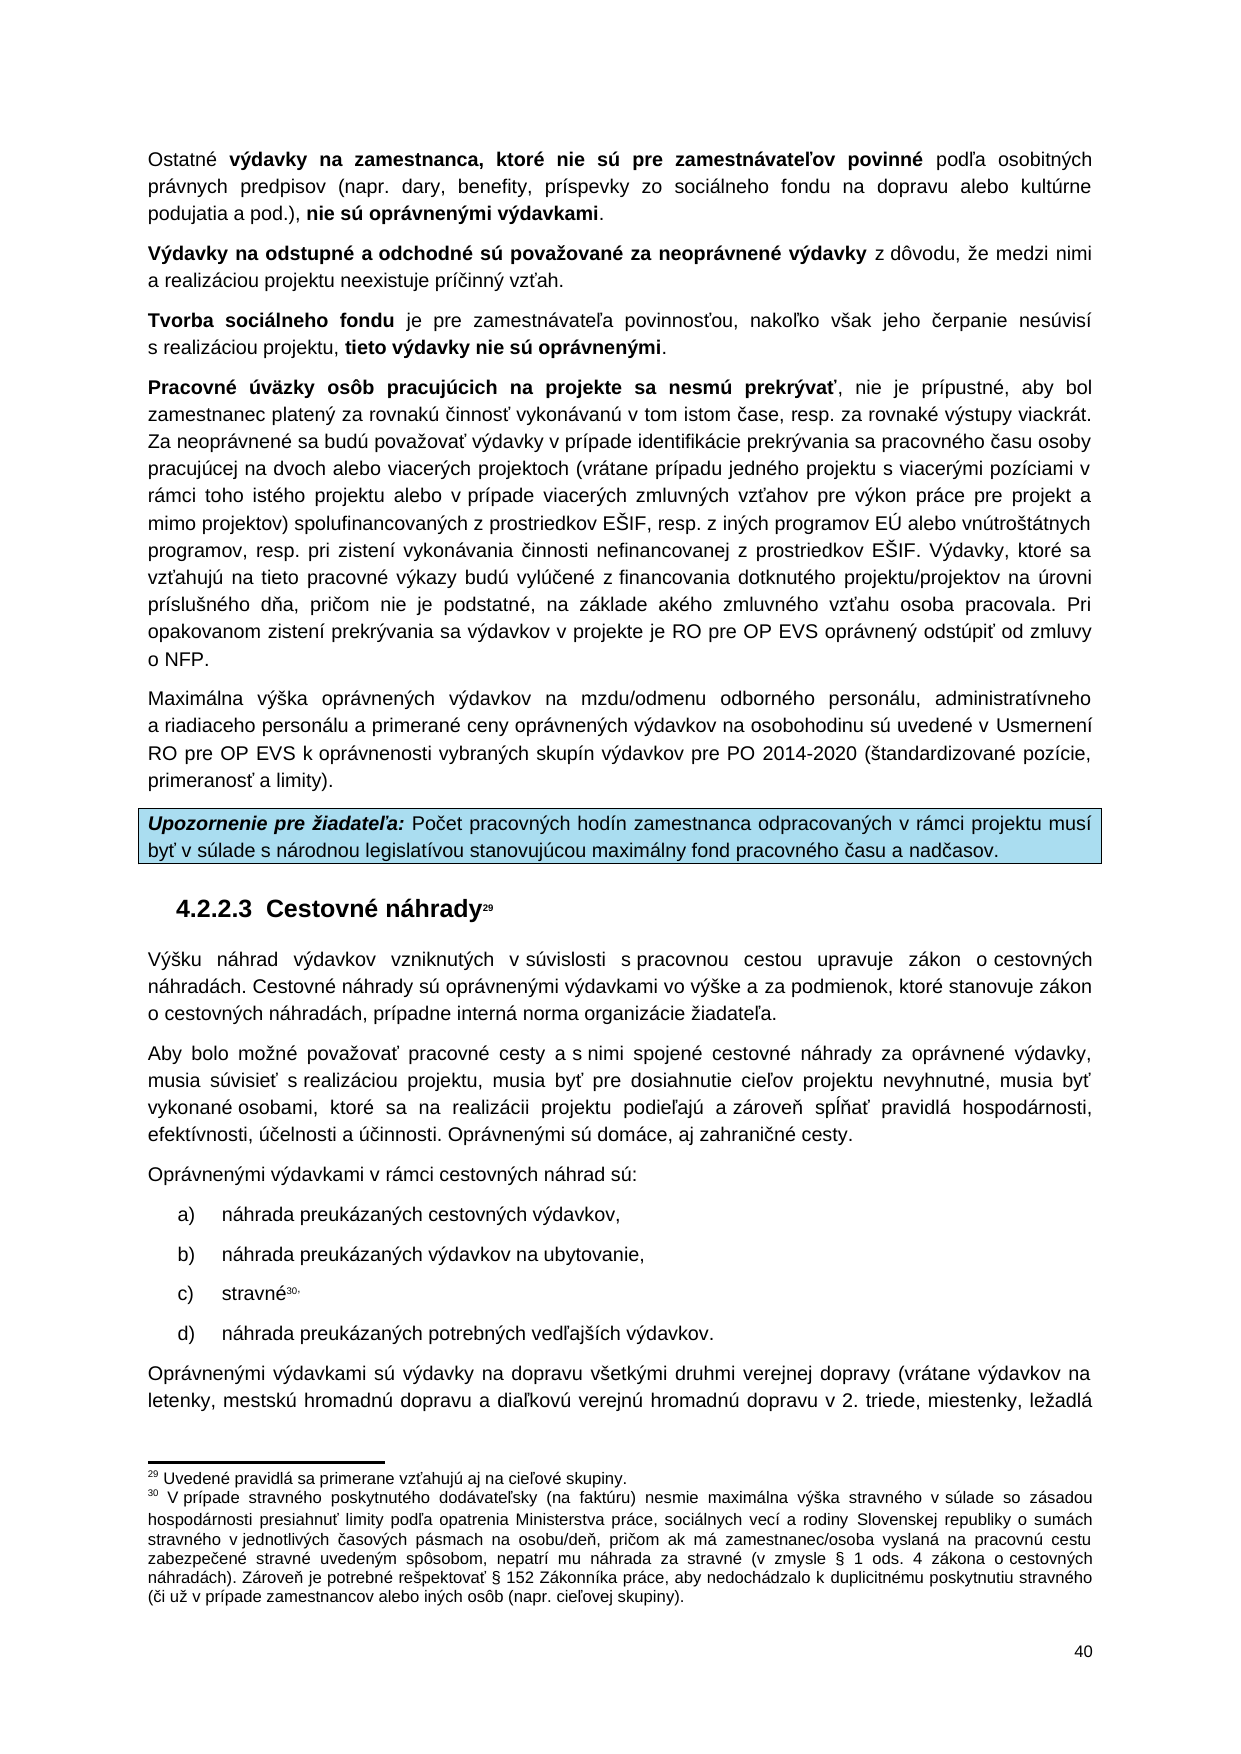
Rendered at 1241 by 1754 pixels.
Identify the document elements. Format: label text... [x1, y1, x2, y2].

list náhrada preukázaných potrebných vedľajších výdavkov. [177, 1322, 1092, 1344]
text Výdavky na odstupné a odchodné sú považované za neoprávnené výdavky z dôvodu, že medzi nimi a realizáciou projektu neexistuje príčinný vzťah. [148, 242, 1092, 292]
text Oprávnenými výdavkami v rámci cestovných náhrad sú: [148, 1163, 1092, 1186]
text Maximálna výška oprávnených výdavkov na mzdu/odmenu odborného personálu, administratívneho a riadiaceho personálu a primerané ceny oprávnených výdavkov na osobohodinu sú uvedené v Usmernení RO pre OP EVS k oprávnenosti vybraných skupín výdavkov pre PO 2014-2020 (štandardizované pozície, primeranosť a limity). [148, 687, 1092, 791]
list náhrada preukázaných cestovných výdavkov, [177, 1203, 1092, 1225]
list stravné, [177, 1282, 1092, 1305]
text Pracovné úväzky osôb pracujúcich na projekte sa nesmú prekrývať, nie je prípustné, aby bol zamestnanec platený za rovnakú činnosť vykonávanú v tom istom čase, resp. za rovnaké výstupy viackrát. Za neoprávnené sa budú považovať výdavky v prípade identifikácie prekrývania sa pracovného času osoby pracujúcej na dvoch alebo viacerých projektoch (vrátane prípadu jedného projektu s viacerými pozíciami v rámci toho istého projektu alebo v prípade viacerých zmluvných vzťahov pre výkon práce pre projekt a mimo projektov) spolufinancovaných z prostriedkov EŠIF, resp. z iných programov EÚ alebo vnútroštátnych programov, resp. pri zistení vykonávania činnosti nefinancovanej z prostriedkov EŠIF. Výdavky, ktoré sa vzťahujú na tieto pracovné výkazy budú vylúčené z financovania dotknutého projektu/projektov na úrovni príslušného dňa, pričom nie je podstatné, na základe akého zmluvného vzťahu osoba pracovala. Pri opakovanom zistení prekrývania sa výdavkov v projekte je RO pre OP EVS oprávnený odstúpiť od zmluvy o NFP. [148, 376, 1092, 670]
subtitle Cestovné náhrady [176, 894, 1092, 923]
list náhrada preukázaných výdavkov na ubytovanie, [177, 1242, 1092, 1265]
text Tvorba sociálneho fondu je pre zamestnávateľa povinnosťou, nakoľko však jeho čerpanie nesúvisí s realizáciou projektu, tieto výdavky nie sú oprávnenými. [148, 309, 1092, 358]
text Ostatné výdavky na zamestnanca, ktoré nie sú pre zamestnávateľov povinné podľa osobitných právnych predpisov (napr. dary, benefity, príspevky zo sociálneho fondu na dopravu alebo kultúrne podujatia a pod.), nie sú oprávnenými výdavkami. [148, 148, 1092, 225]
text Aby bolo možné považovať pracovné cesty a s nimi spojené cestovné náhrady za oprávnené výdavky, musia súvisieť s realizáciou projektu, musia byť pre dosiahnutie cieľov projektu nevyhnutné, musia byť vykonané osobami, ktoré sa na realizácii projektu podieľajú a zároveň spĺňať pravidlá hospodárnosti, efektívnosti, účelnosti a účinnosti. Oprávnenými sú domáce, aj zahraničné cesty. [148, 1042, 1092, 1146]
text Výšku náhrad výdavkov vzniknutých v súvislosti s pracovnou cestou upravuje zákon o cestovných náhradách. Cestovné náhrady sú oprávnenými výdavkami vo výške a za podmienok, ktoré stanovuje zákon o cestovných náhradách, prípadne interná norma organizácie žiadateľa. [148, 948, 1092, 1025]
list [148, 1361, 1092, 1411]
text Upozornenie pre žiadateľa: Počet pracovných hodín zamestnanca odpracovaných v rámci projektu musí byť v súlade s národnou legislatívou stanovujúcou maximálny fond pracovného času a nadčasov. [139, 809, 1101, 863]
